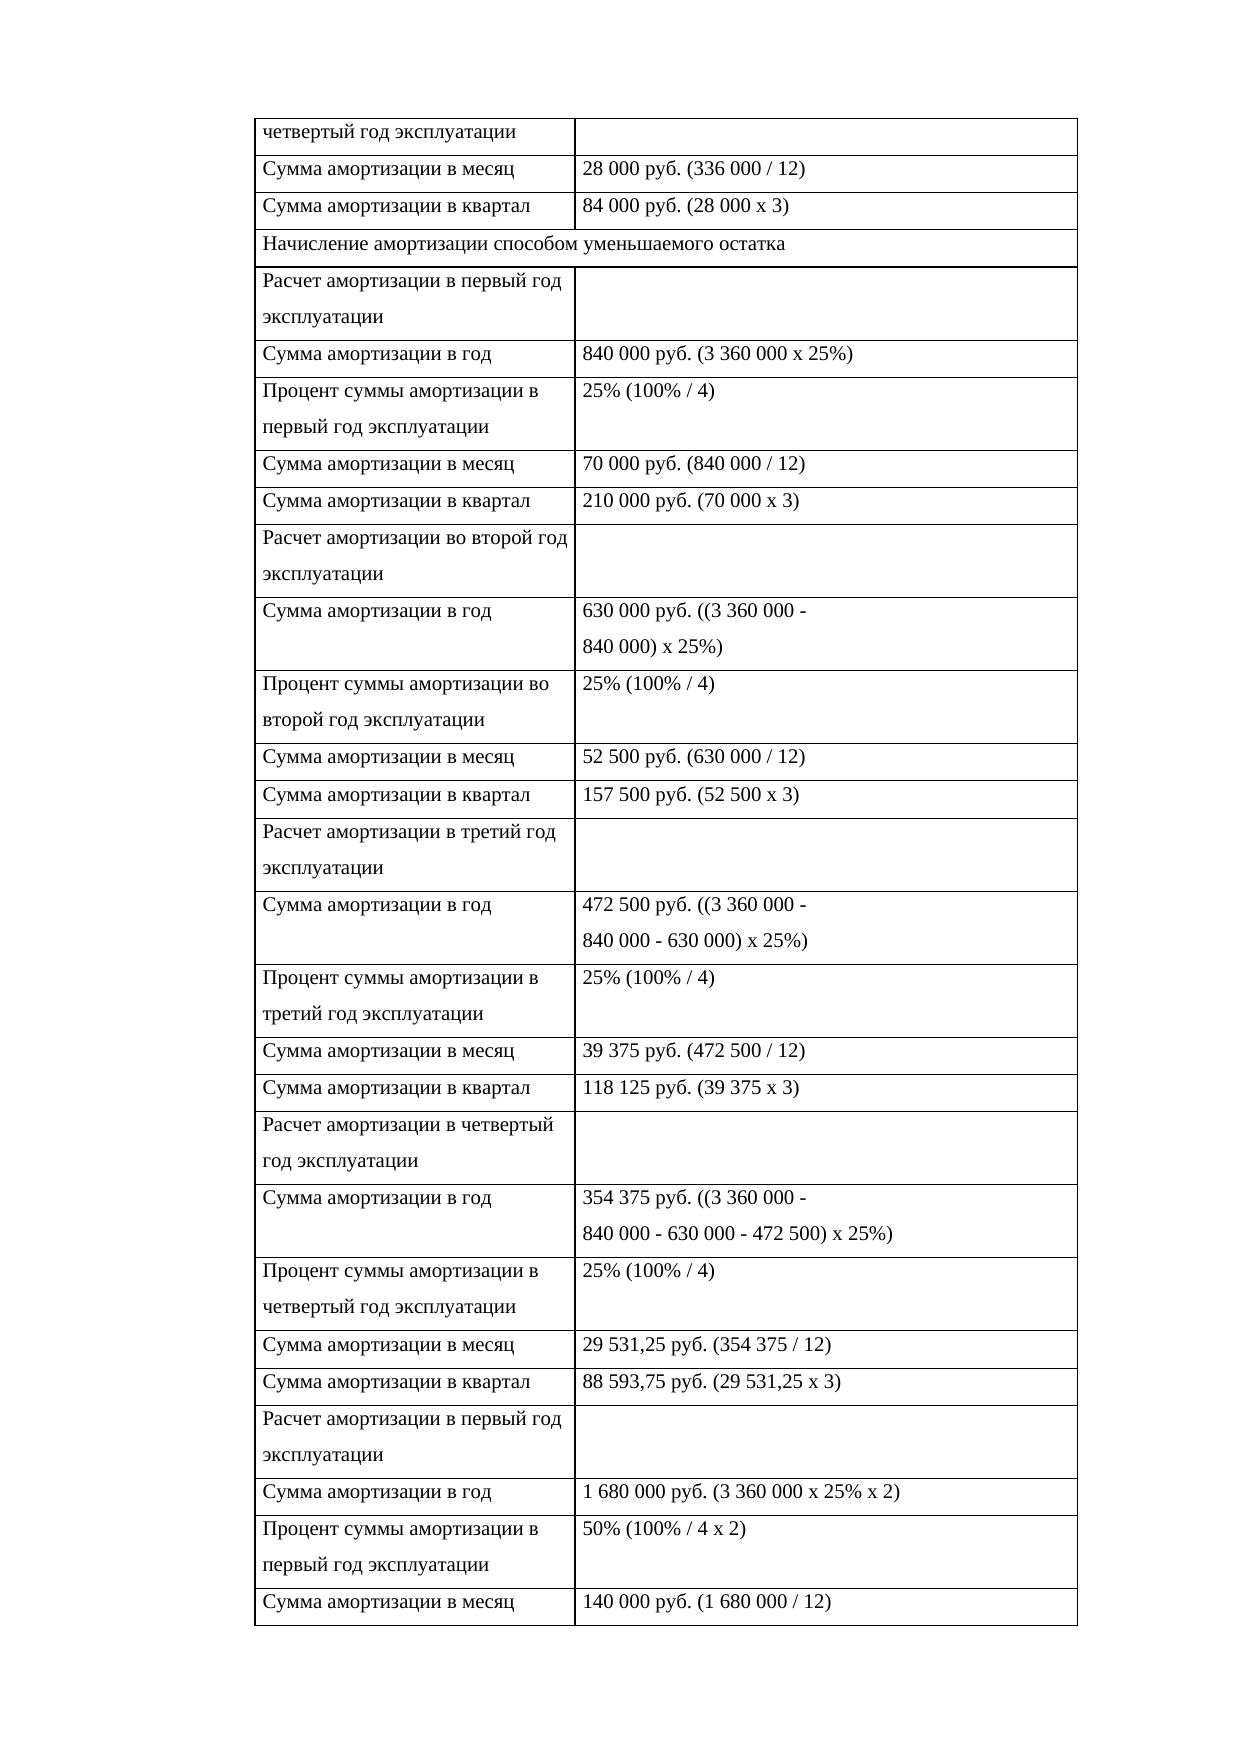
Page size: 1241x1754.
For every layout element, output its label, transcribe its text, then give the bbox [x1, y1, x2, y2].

table_cell [576, 1406, 1077, 1478]
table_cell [576, 119, 1077, 155]
table_cell Процент суммы амортизации во второй год эксплуатации [256, 671, 574, 743]
table_cell Сумма амортизации в год [256, 892, 574, 964]
table_cell Сумма амортизации в год [256, 598, 574, 670]
table_cell 50% (100% / 4 х 2) [576, 1516, 1077, 1588]
table_cell 840 000 руб. (3 360 000 х 25%) [576, 341, 1077, 377]
table_cell 25% (100% / 4) [576, 1258, 1077, 1330]
table_cell Сумма амортизации в месяц [256, 1589, 574, 1625]
table_cell 39 375 руб. (472 500 / 12) [576, 1038, 1077, 1074]
table_cell Сумма амортизации в месяц [256, 451, 574, 487]
table_cell Сумма амортизации в квартал [256, 1369, 574, 1404]
table_cell 52 500 руб. (630 000 / 12) [576, 744, 1077, 780]
table_cell Процент суммы амортизации в четвертый год эксплуатации [256, 1258, 574, 1330]
table_cell 354 375 руб. ((3 360 000 - 840 000 - 630 000 - 472 500) х 25%) [576, 1185, 1077, 1257]
table_cell Расчет амортизации в первый год эксплуатации [256, 1406, 574, 1478]
table_cell 630 000 руб. ((3 360 000 - 840 000) х 25%) [576, 598, 1077, 670]
table_cell Расчет амортизации в четвертый год эксплуатации [256, 1112, 574, 1184]
table_cell 25% (100% / 4) [576, 378, 1077, 450]
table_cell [256, 119, 574, 155]
table_cell Процент суммы амортизации в первый год эксплуатации [256, 378, 574, 450]
table_cell [576, 525, 1077, 597]
table_cell 25% (100% / 4) [576, 671, 1077, 743]
table_cell Расчет амортизации в первый год эксплуатации [256, 268, 574, 339]
table_cell 28 000 руб. (336 000 / 12) [576, 156, 1077, 192]
table_cell Сумма амортизации в год [256, 341, 574, 377]
table_cell [576, 819, 1077, 891]
table_cell 472 500 руб. ((3 360 000 - 840 000 - 630 000) х 25%) [576, 892, 1077, 964]
table_cell Сумма амортизации в месяц [256, 744, 574, 780]
table_cell [576, 268, 1077, 339]
table_cell 25% (100% / 4) [576, 965, 1077, 1037]
table_cell Сумма амортизации в квартал [256, 1075, 574, 1111]
table_cell Сумма амортизации в месяц [256, 1331, 574, 1367]
table_cell Сумма амортизации в квартал [256, 193, 574, 229]
table_cell 88 593,75 руб. (29 531,25 х 3) [576, 1369, 1077, 1404]
table_cell Сумма амортизации в квартал [256, 488, 574, 524]
table_cell Сумма амортизации в год [256, 1479, 574, 1515]
table_cell Сумма амортизации в месяц [256, 156, 574, 192]
table_cell 157 500 руб. (52 500 x 3) [576, 781, 1077, 817]
table_cell [576, 1112, 1077, 1184]
table_cell Расчет амортизации в третий год эксплуатации [256, 819, 574, 891]
table_cell Сумма амортизации в квартал [256, 781, 574, 817]
table_cell 84 000 руб. (28 000 х 3) [576, 193, 1077, 229]
table_cell Процент суммы амортизации в третий год эксплуатации [256, 965, 574, 1037]
table_cell Начисление амортизации способом уменьшаемого остатка [256, 230, 1077, 266]
table_cell Расчет амортизации во второй год эксплуатации [256, 525, 574, 597]
table_cell Сумма амортизации в месяц [256, 1038, 574, 1074]
table_cell Процент суммы амортизации в первый год эксплуатации [256, 1516, 574, 1588]
table_cell 1 680 000 руб. (3 360 000 х 25% х 2) [576, 1479, 1077, 1515]
table_cell 210 000 руб. (70 000 x 3) [576, 488, 1077, 524]
table_cell 70 000 руб. (840 000 / 12) [576, 451, 1077, 487]
table_cell 140 000 руб. (1 680 000 / 12) [576, 1589, 1077, 1625]
table_cell 29 531,25 руб. (354 375 / 12) [576, 1331, 1077, 1367]
table_cell 118 125 руб. (39 375 x 3) [576, 1075, 1077, 1111]
table_cell Сумма амортизации в год [256, 1185, 574, 1257]
